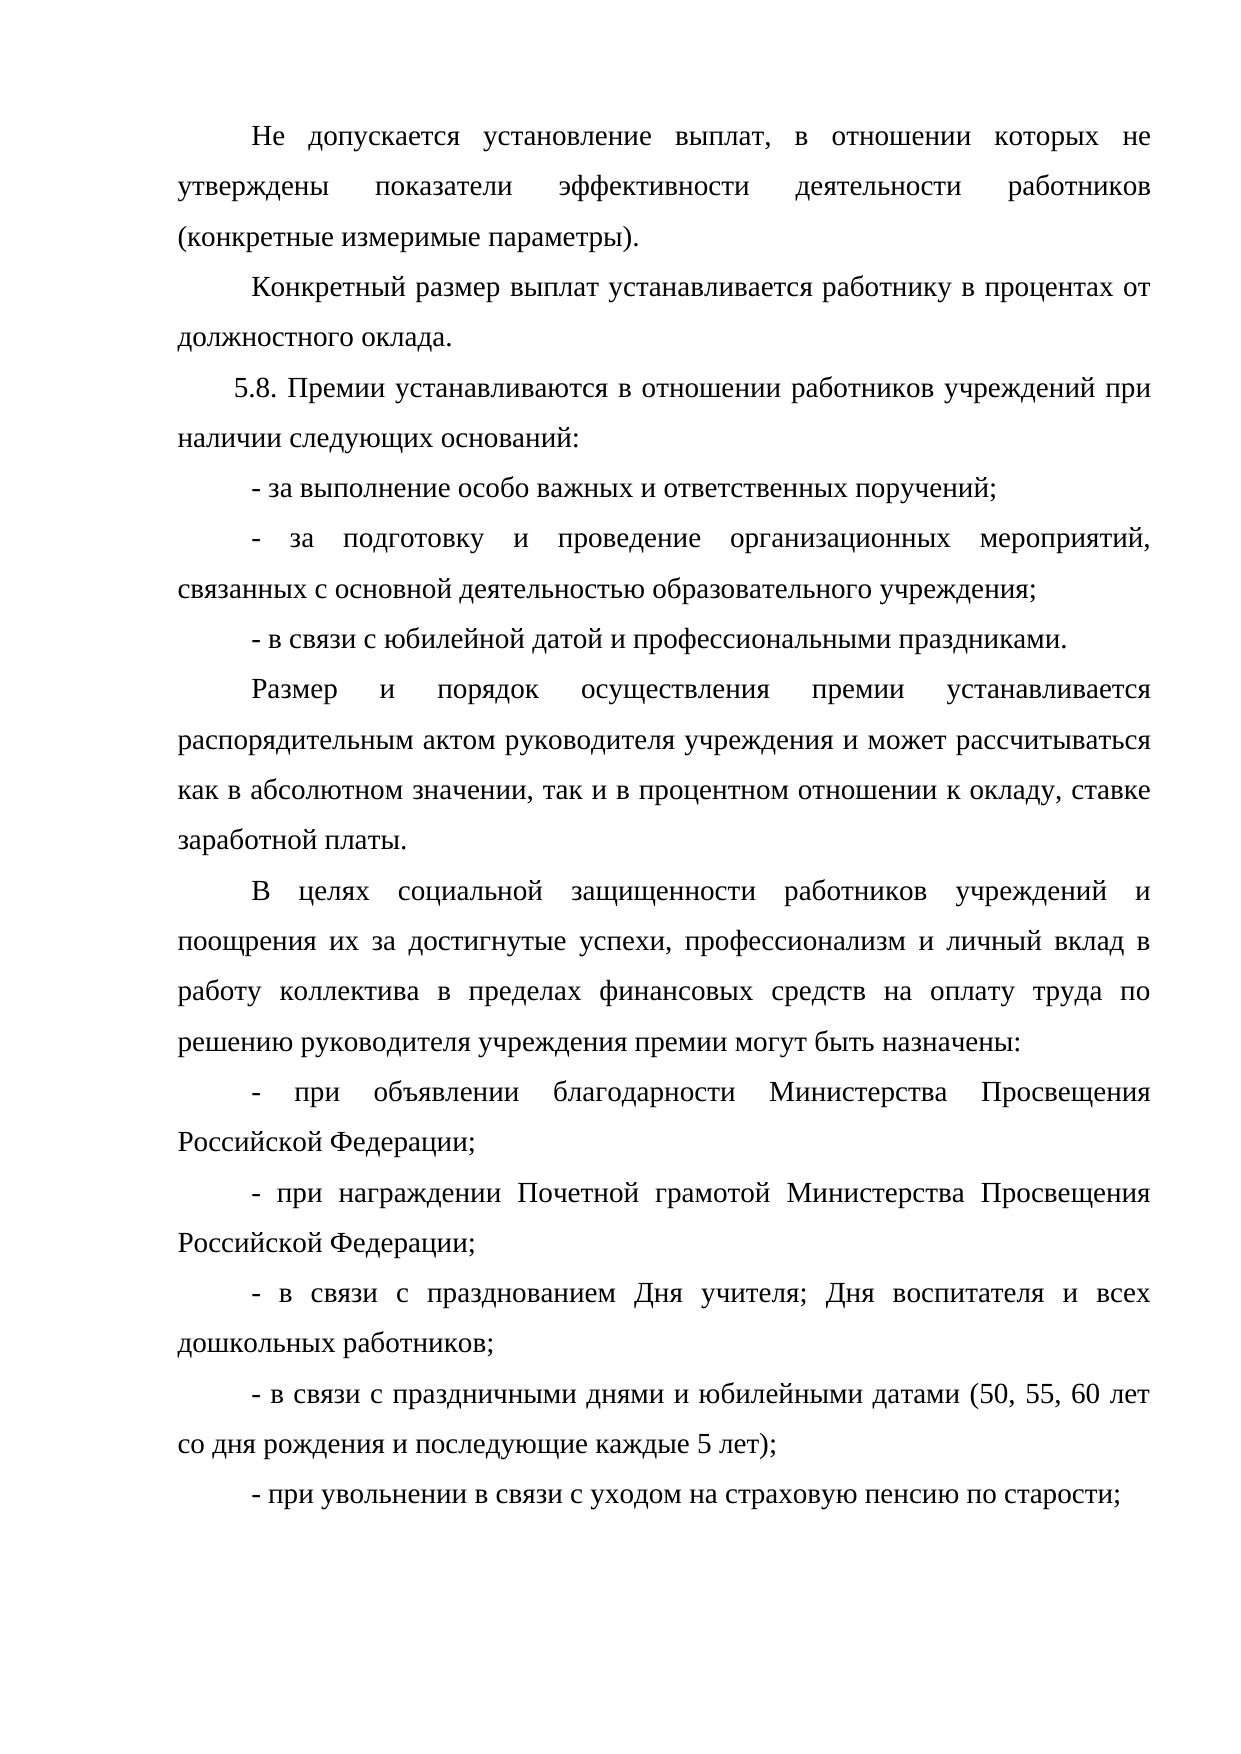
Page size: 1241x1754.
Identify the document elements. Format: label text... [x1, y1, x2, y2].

text - при объявлении благодарности Министерства Просвещения Российской Федерации; [177, 1074, 1152, 1158]
text В целях социальной защищенности работников учреждений и поощрения их за достигнутые успехи, профессионализм и личный вклад в работу коллектива в пределах финансовых средств на оплату труда по решению руководителя учреждения премии могут быть назначены: [177, 873, 1152, 1057]
text - в связи с празднованием Дня учителя; Дня воспитателя и всех дошкольных работников; [177, 1275, 1152, 1359]
text Конкретный размер выплат устанавливается работнику в процентах от должностного оклада. [177, 269, 1152, 353]
text - за подготовку и проведение организационных мероприятий, связанных с основной деятельностью образовательного учреждения; [177, 521, 1152, 604]
text Размер и порядок осуществления премии устанавливается распорядительным актом руководителя учреждения и может рассчитываться как в абсолютном значении, так и в процентном отношении к окладу, ставке заработной платы. [177, 672, 1152, 856]
text - при увольнении в связи с уходом на страховую пенсию по старости; [177, 1477, 1152, 1510]
text 5.8. Премии устанавливаются в отношении работников учреждений при наличии следующих оснований: [177, 370, 1152, 453]
text - за выполнение особо важных и ответственных поручений; [177, 470, 1152, 504]
text - в связи с юбилейной датой и профессиональными праздниками. [177, 621, 1152, 655]
text - в связи с праздничными днями и юбилейными датами (50, 55, 60 лет со дня рождения и последующие каждые 5 лет); [177, 1376, 1152, 1460]
text Не допускается установление выплат, в отношении которых не утверждены показатели эффективности деятельности работников (конкретные измеримые параметры). [177, 118, 1152, 252]
text - при награждении Почетной грамотой Министерства Просвещения Российской Федерации; [177, 1175, 1152, 1258]
